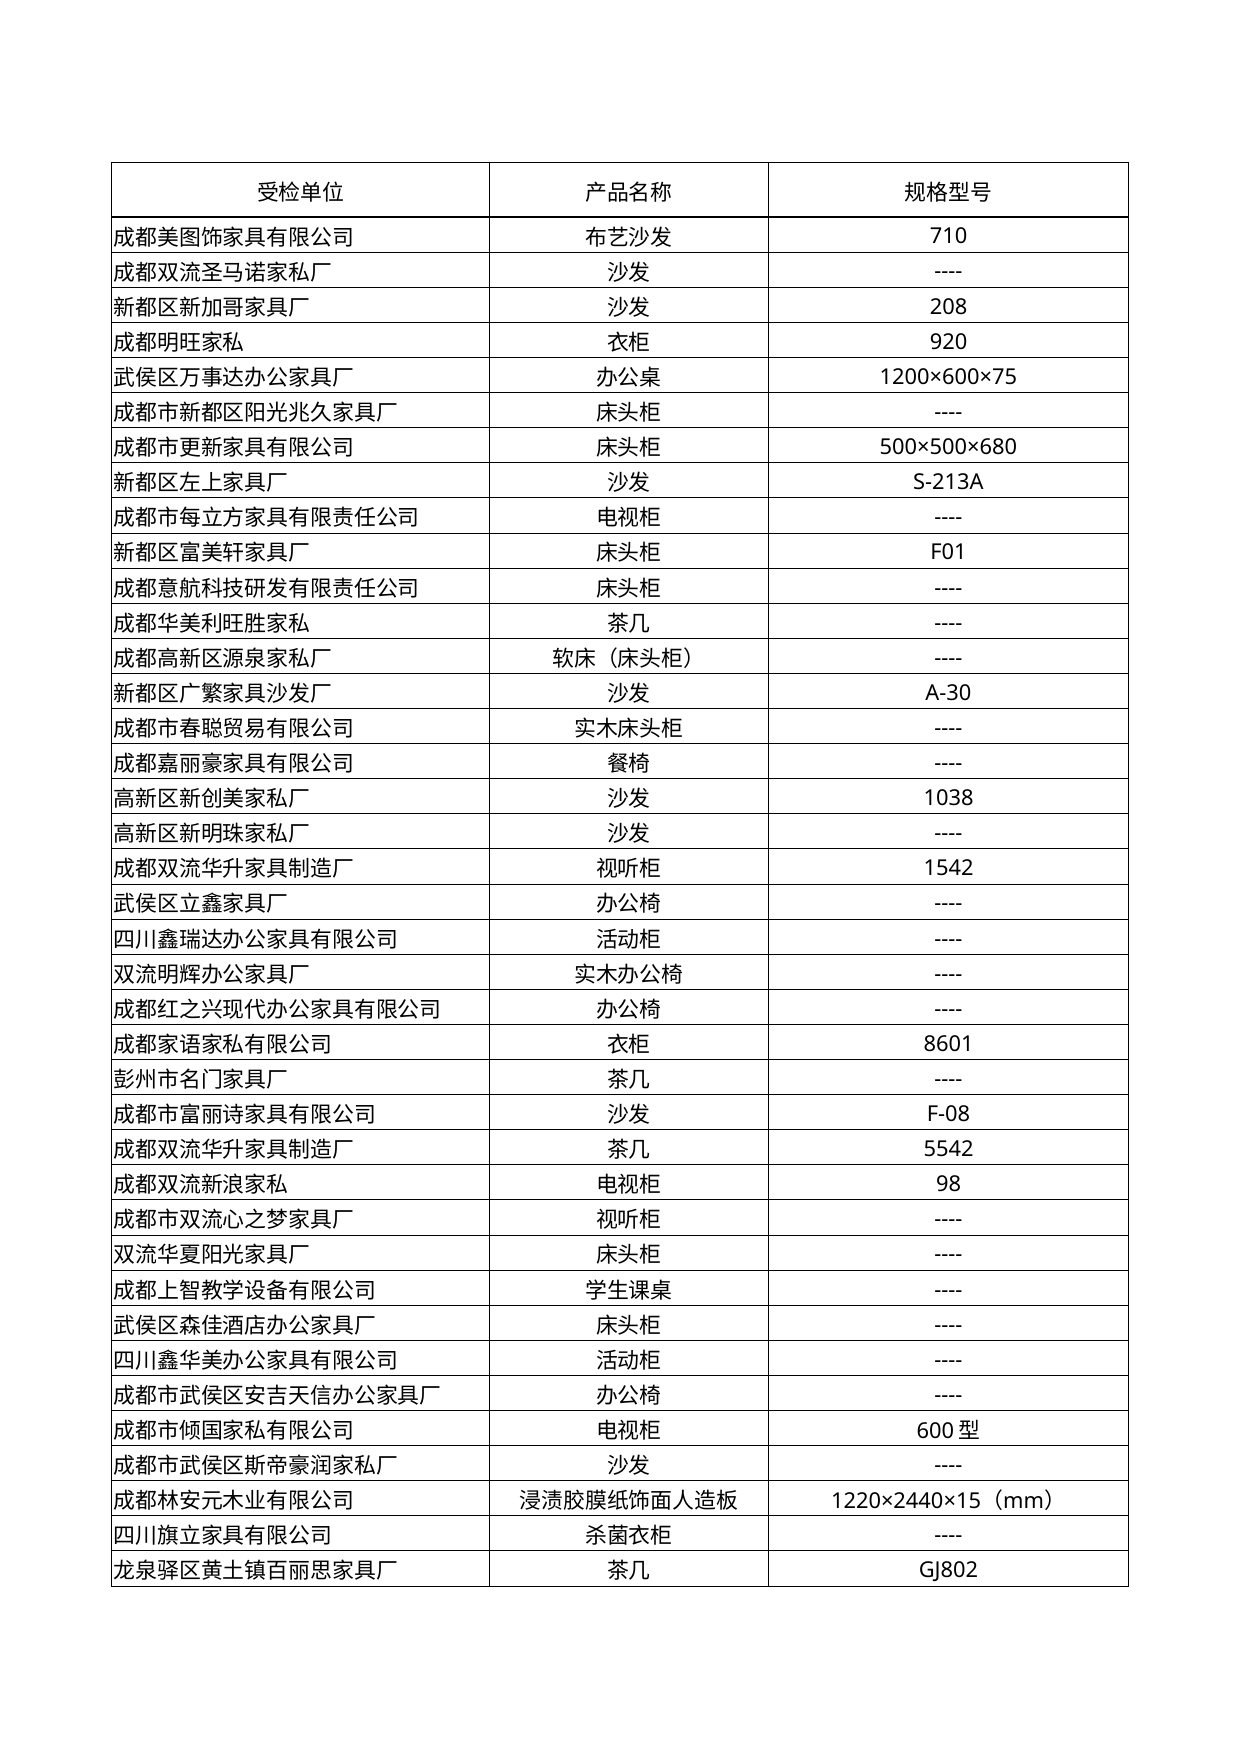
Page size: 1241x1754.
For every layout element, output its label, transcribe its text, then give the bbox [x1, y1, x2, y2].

table_cell 新都区富美轩家具厂 [112, 534, 489, 567]
table_cell 成都林安元木业有限公司 [112, 1481, 489, 1515]
table_cell ---- [769, 1200, 1128, 1234]
table_cell 双流华夏阳光家具厂 [112, 1236, 489, 1269]
table_cell 成都市武侯区斯帝豪润家私厂 [112, 1446, 489, 1480]
table_cell 成都嘉丽豪家具有限公司 [112, 744, 489, 778]
table_cell 视听柜 [490, 1200, 768, 1234]
table_cell 办公椅 [490, 885, 768, 918]
table_cell 成都市每立方家具有限责任公司 [112, 498, 489, 532]
table_cell ---- [769, 639, 1128, 673]
table_cell 衣柜 [490, 1025, 768, 1059]
table_cell 成都市新都区阳光兆久家具厂 [112, 393, 489, 427]
table_cell 浸渍胶膜纸饰面人造板 [490, 1481, 768, 1515]
table_cell 新都区左上家具厂 [112, 463, 489, 497]
table_cell 龙泉驿区黄土镇百丽思家具厂 [112, 1551, 489, 1586]
table_cell ---- [769, 920, 1128, 954]
table_cell 沙发 [490, 814, 768, 848]
table_cell ---- [769, 990, 1128, 1024]
table_cell 电视柜 [490, 498, 768, 532]
table_cell 新都区新加哥家具厂 [112, 288, 489, 322]
table_cell 新都区广繁家具沙发厂 [112, 674, 489, 708]
table_cell ---- [769, 498, 1128, 532]
table_cell 500×500×680 [769, 428, 1128, 462]
table_cell 成都市春聪贸易有限公司 [112, 709, 489, 743]
table_cell 成都美图饰家具有限公司 [112, 218, 489, 252]
table_cell 软床（床头柜） [490, 639, 768, 673]
table_cell 办公桌 [490, 358, 768, 392]
table_cell 5542 [769, 1130, 1128, 1164]
table_cell 成都华美利旺胜家私 [112, 604, 489, 638]
table_cell 学生课桌 [490, 1271, 768, 1305]
table_cell 成都市武侯区安吉天信办公家具厂 [112, 1376, 489, 1410]
table_cell 沙发 [490, 253, 768, 287]
table_cell ---- [769, 1060, 1128, 1094]
table_cell 高新区新创美家私厂 [112, 779, 489, 813]
table_cell 成都市更新家具有限公司 [112, 428, 489, 462]
table_cell 710 [769, 218, 1128, 252]
table_cell 办公椅 [490, 1376, 768, 1410]
table_cell ---- [769, 814, 1128, 848]
table_cell 床头柜 [490, 534, 768, 567]
table_cell 视听柜 [490, 849, 768, 883]
table_cell 成都双流华升家具制造厂 [112, 849, 489, 883]
table_cell 杀菌衣柜 [490, 1516, 768, 1550]
table_cell 沙发 [490, 1446, 768, 1480]
table_cell 成都双流圣马诺家私厂 [112, 253, 489, 287]
table_cell 床头柜 [490, 1306, 768, 1340]
table_cell 双流明辉办公家具厂 [112, 955, 489, 989]
table_cell 武侯区森佳酒店办公家具厂 [112, 1306, 489, 1340]
table_cell ---- [769, 569, 1128, 603]
table_cell 沙发 [490, 288, 768, 322]
table_cell 成都家语家私有限公司 [112, 1025, 489, 1059]
table_cell 实木办公椅 [490, 955, 768, 989]
table_header 受检单位 [112, 163, 489, 216]
table_cell ---- [769, 955, 1128, 989]
table_cell 武侯区立鑫家具厂 [112, 885, 489, 918]
table_cell 彭州市名门家具厂 [112, 1060, 489, 1094]
table_cell ---- [769, 709, 1128, 743]
table_cell F01 [769, 534, 1128, 567]
table_cell 茶几 [490, 604, 768, 638]
table_cell 沙发 [490, 1095, 768, 1129]
table_cell 1220×2440×15（mm） [769, 1481, 1128, 1515]
table_cell 成都上智教学设备有限公司 [112, 1271, 489, 1305]
table_cell 床头柜 [490, 1236, 768, 1269]
table_cell 茶几 [490, 1551, 768, 1586]
table_cell 四川鑫华美办公家具有限公司 [112, 1341, 489, 1375]
table_cell 1038 [769, 779, 1128, 813]
table_header 规格型号 [769, 163, 1128, 216]
table_cell 8601 [769, 1025, 1128, 1059]
table_cell 布艺沙发 [490, 218, 768, 252]
table_cell F-08 [769, 1095, 1128, 1129]
table_cell 成都明旺家私 [112, 323, 489, 357]
table_cell 餐椅 [490, 744, 768, 778]
table_cell 208 [769, 288, 1128, 322]
table_cell 成都双流华升家具制造厂 [112, 1130, 489, 1164]
table_cell 实木床头柜 [490, 709, 768, 743]
table_cell 茶几 [490, 1130, 768, 1164]
table_header 产品名称 [490, 163, 768, 216]
table_cell ---- [769, 1446, 1128, 1480]
table_cell 98 [769, 1165, 1128, 1199]
table_cell 成都市富丽诗家具有限公司 [112, 1095, 489, 1129]
table_cell 1542 [769, 849, 1128, 883]
table_cell 高新区新明珠家私厂 [112, 814, 489, 848]
table_cell ---- [769, 1376, 1128, 1410]
table_cell 床头柜 [490, 569, 768, 603]
table_cell 电视柜 [490, 1165, 768, 1199]
table_cell 办公椅 [490, 990, 768, 1024]
table_cell 衣柜 [490, 323, 768, 357]
table_cell ---- [769, 253, 1128, 287]
table_cell 1200×600×75 [769, 358, 1128, 392]
table_cell 成都市倾国家私有限公司 [112, 1411, 489, 1445]
table_cell 成都双流新浪家私 [112, 1165, 489, 1199]
table_cell 成都高新区源泉家私厂 [112, 639, 489, 673]
table_cell 成都意航科技研发有限责任公司 [112, 569, 489, 603]
table_cell 四川鑫瑞达办公家具有限公司 [112, 920, 489, 954]
table_cell 600型 [769, 1411, 1128, 1445]
table_cell ---- [769, 1271, 1128, 1305]
table_cell 活动柜 [490, 1341, 768, 1375]
table_cell 沙发 [490, 779, 768, 813]
table_cell 920 [769, 323, 1128, 357]
table_cell ---- [769, 604, 1128, 638]
table_cell 床头柜 [490, 428, 768, 462]
table_cell ---- [769, 393, 1128, 427]
table_cell 活动柜 [490, 920, 768, 954]
table_cell 四川旗立家具有限公司 [112, 1516, 489, 1550]
table_cell ---- [769, 1306, 1128, 1340]
table_cell ---- [769, 744, 1128, 778]
table_cell ---- [769, 1341, 1128, 1375]
table_cell 沙发 [490, 463, 768, 497]
table_cell A-30 [769, 674, 1128, 708]
table_cell ---- [769, 1236, 1128, 1269]
table_cell S-213A [769, 463, 1128, 497]
table_cell GJ802 [769, 1551, 1128, 1586]
table_cell 武侯区万事达办公家具厂 [112, 358, 489, 392]
table_cell ---- [769, 1516, 1128, 1550]
table_cell 成都红之兴现代办公家具有限公司 [112, 990, 489, 1024]
table_cell 沙发 [490, 674, 768, 708]
table_cell 床头柜 [490, 393, 768, 427]
table_cell 电视柜 [490, 1411, 768, 1445]
table_cell 茶几 [490, 1060, 768, 1094]
table_cell 成都市双流心之梦家具厂 [112, 1200, 489, 1234]
table_cell ---- [769, 885, 1128, 918]
